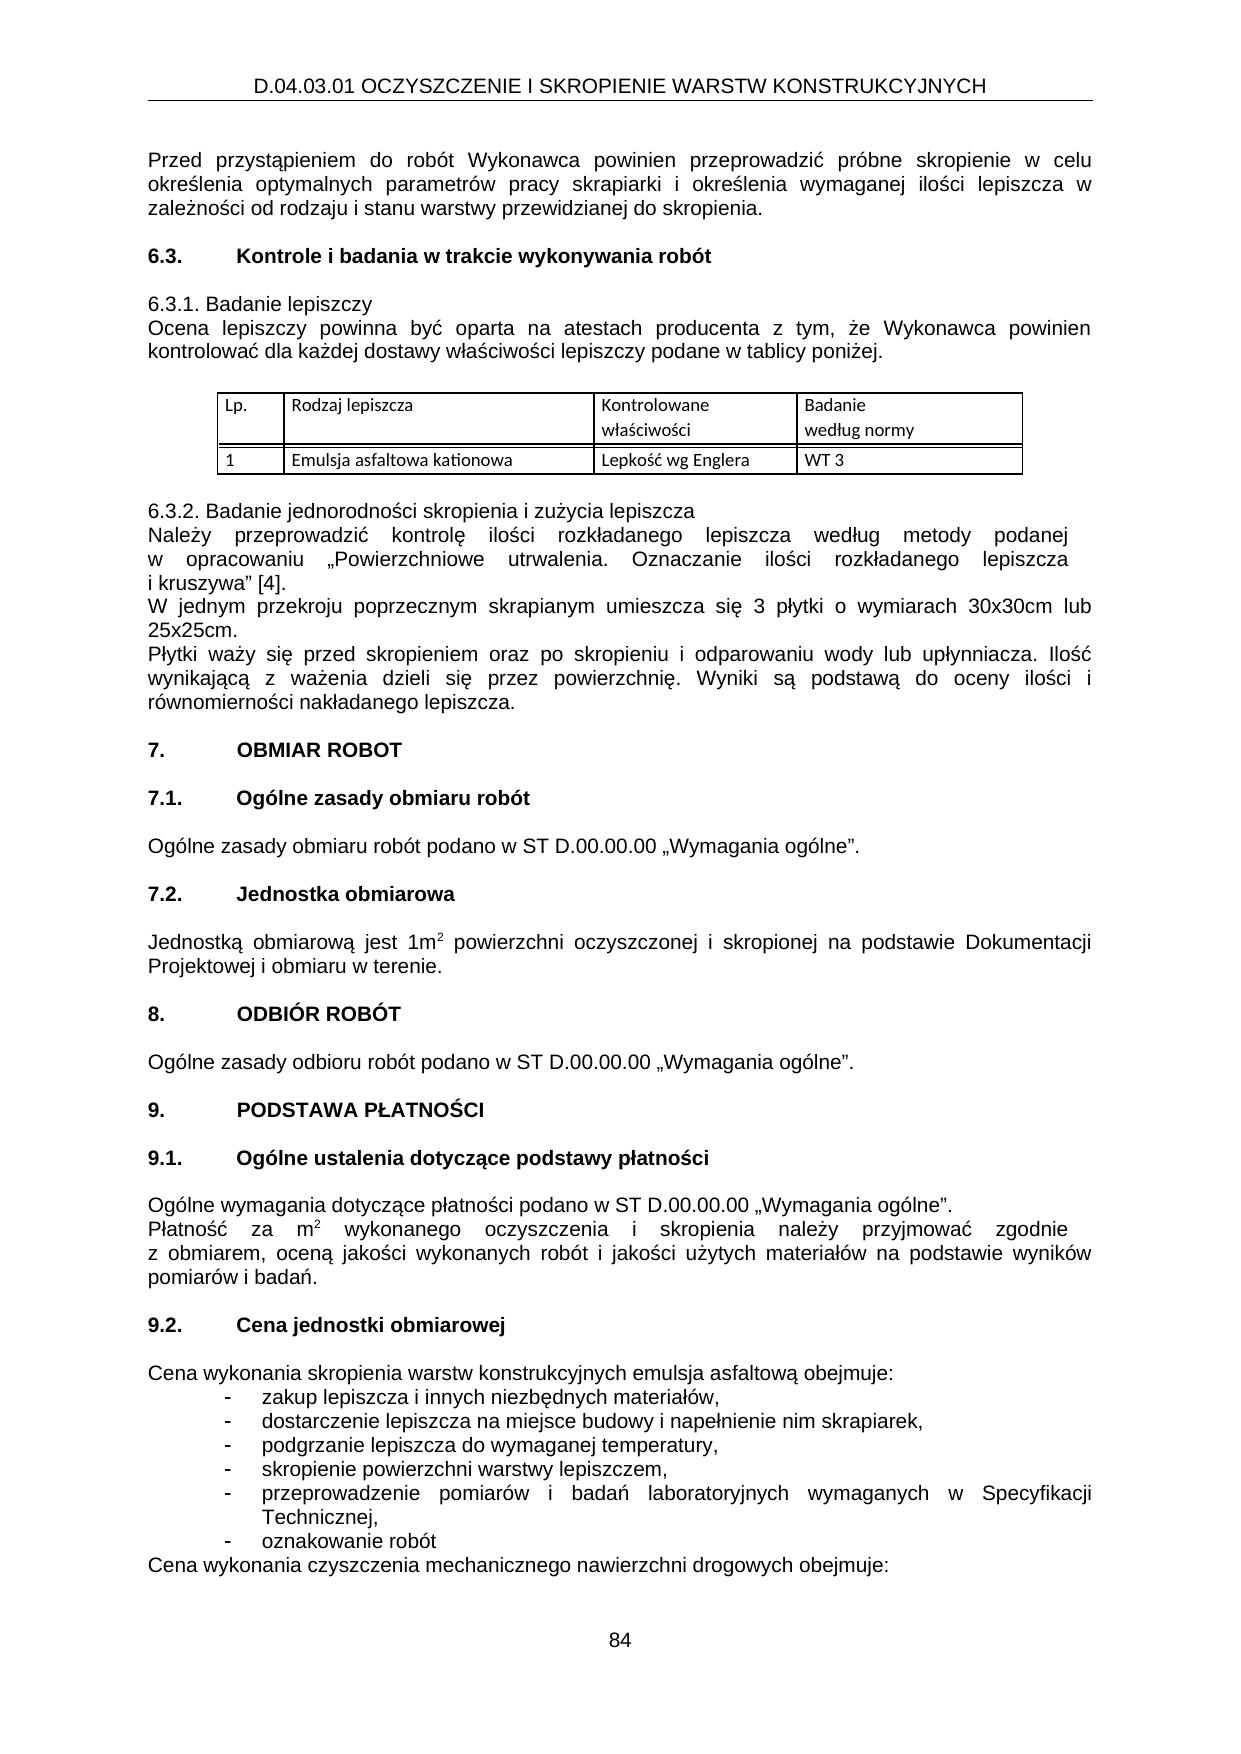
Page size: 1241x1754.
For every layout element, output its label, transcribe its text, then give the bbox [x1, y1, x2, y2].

list Ogólne ustalenia dotyczące podstawy płatności [148, 1145, 1093, 1169]
text Ogólne zasady odbioru robót podano w ST D.00.00.00 „Wymagania ogólne”. [148, 1049, 1093, 1073]
text 6.3.2. Badanie jednorodności skropienia i zużycia lepiszcza [148, 498, 1093, 522]
list Podstawa płatności [148, 1097, 1093, 1121]
text Należy przeprowadzić kontrolę ilości rozkładanego lepiszcza według metody podanej w opracowaniu „Powierzchniowe utrwalenia. Oznaczanie ilości rozkładanego lepiszcza i kruszywa” [4]. [148, 522, 1093, 594]
text Przed przystąpieniem do robót Wykonawca powinien przeprowadzić próbne skropienie w celu określenia optymalnych parametrów pracy skrapiarki i określenia wymaganej ilości lepiszcza w zależności od rodzaju i stanu warstwy przewidzianej do skropienia. [148, 148, 1093, 219]
list przeprowadzenie pomiarów i badań laboratoryjnych wymaganych w Specyfikacji Technicznej, [224, 1481, 1093, 1529]
list Cena jednostki obmiarowej [148, 1313, 1093, 1337]
text Cena wykonania skropienia warstw konstrukcyjnych emulsja asfaltową obejmuje: [148, 1361, 1093, 1385]
text Płytki waży się przed skropieniem oraz po skropieniu i odparowaniu wody lub upłynniacza. Ilość wynikającą z ważenia dzieli się przez powierzchnię. Wyniki są podstawą do oceny ilości i równomierności nakładanego lepiszcza. [148, 642, 1093, 714]
text Ogólne zasady obmiaru robót podano w ST D.00.00.00 „Wymagania ogólne”. [148, 834, 1093, 858]
table_cell Lepkość wg Englera [595, 448, 796, 473]
list Odbiór robót [148, 1002, 1093, 1026]
list Obmiar robot [148, 738, 1093, 762]
table_header Badanie według normy [798, 394, 1022, 443]
table_header Rodzaj lepiszcza [285, 394, 593, 443]
list Kontrole i badania w trakcie wykonywania robót [148, 243, 1093, 267]
text 6.3.1. Badanie lepiszczy [148, 291, 1093, 315]
table_header Kontrolowane właściwości [595, 394, 796, 443]
text Ogólne wymagania dotyczące płatności podano w ST D.00.00.00 „Wymagania ogólne”. [148, 1193, 1093, 1217]
list Ogólne zasady obmiaru robót [148, 786, 1093, 810]
list podgrzanie lepiszcza do wymaganej temperatury, [224, 1433, 1093, 1457]
text Jednostką obmiarową jest 1m2 powierzchni oczyszczonej i skropionej na podstawie Dokumentacji Projektowej i obmiaru w terenie. [148, 930, 1093, 978]
table_cell 1 [218, 448, 283, 473]
list zakup lepiszcza i innych niezbędnych materiałów, [224, 1385, 1093, 1409]
table_cell WT 3 [798, 448, 1022, 473]
table_header Lp. [218, 394, 283, 443]
list dostarczenie lepiszcza na miejsce budowy i napełnienie nim skrapiarek, [224, 1409, 1093, 1433]
table_cell Emulsja asfaltowa kationowa [285, 448, 593, 473]
text Ocena lepiszczy powinna być oparta na atestach producenta z tym, że Wykonawca powinien kontrolować dla każdej dostawy właściwości lepiszczy podane w tablicy poniżej. [148, 315, 1093, 363]
list Jednostka obmiarowa [148, 882, 1093, 906]
text Płatność za m2 wykonanego oczyszczenia i skropienia należy przyjmować zgodnie z obmiarem, oceną jakości wykonanych robót i jakości użytych materiałów na podstawie wyników pomiarów i badań. [148, 1217, 1093, 1289]
list skropienie powierzchni warstwy lepiszczem, [224, 1457, 1093, 1481]
text W jednym przekroju poprzecznym skrapianym umieszcza się 3 płytki o wymiarach 30x30cm lub 25x25cm. [148, 594, 1093, 642]
list oznakowanie robót [224, 1529, 1093, 1553]
text Cena wykonania czyszczenia mechanicznego nawierzchni drogowych obejmuje: [148, 1553, 1093, 1577]
